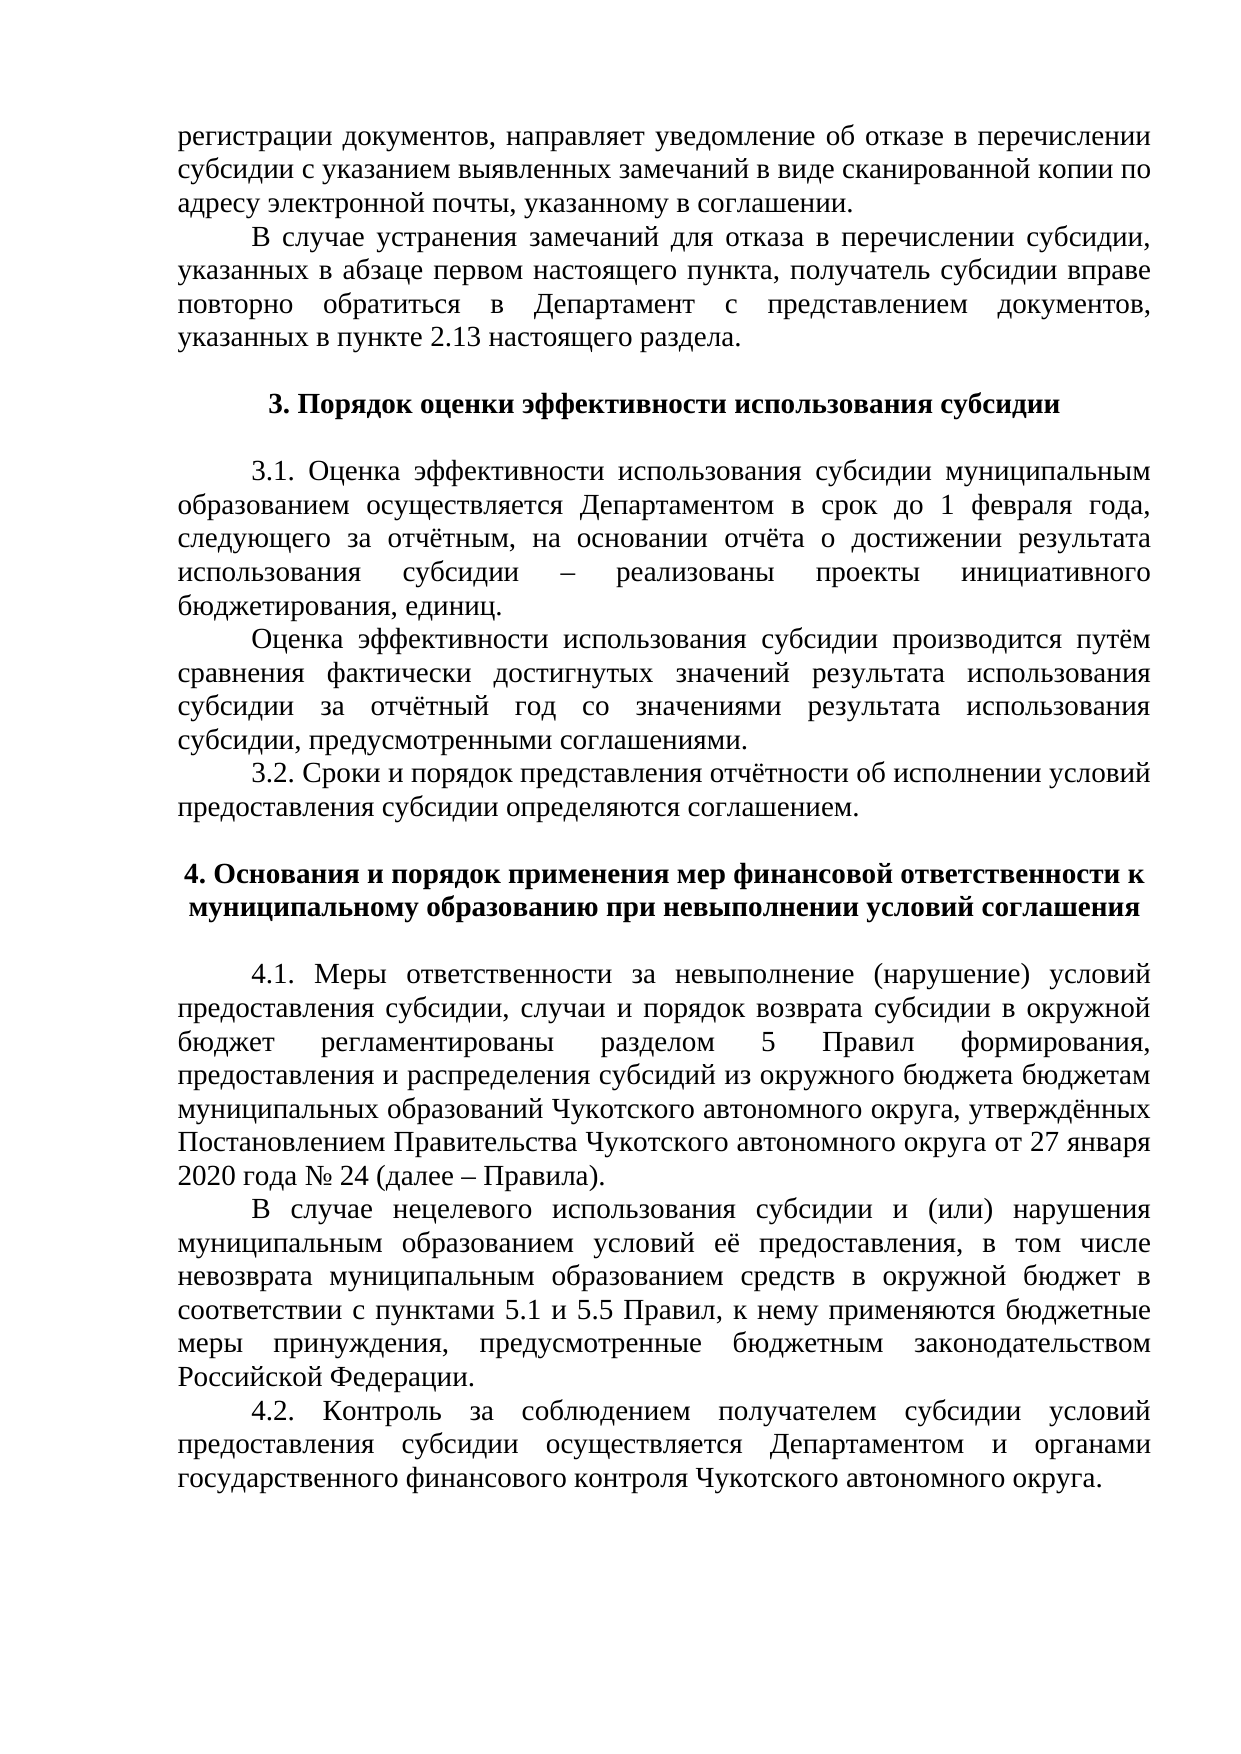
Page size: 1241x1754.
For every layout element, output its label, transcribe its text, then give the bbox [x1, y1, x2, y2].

text 3.2. Сроки и порядок представления отчётности об исполнении условий предоставления субсидии определяются соглашением. [177, 755, 1152, 822]
text 4.2. Контроль за соблюдением получателем субсидии условий предоставления субсидии осуществляется Департаментом и органами государственного финансового контроля Чукотского автономного округа. [177, 1393, 1152, 1493]
text В случае нецелевого использования субсидии и (или) нарушения муниципальным образованием условий её предоставления, в том числе невозврата муниципальным образованием средств в окружной бюджет в соответствии с пунктами 5.1 и 5.5 Правил, к нему применяются бюджетные меры принуждения, предусмотренные бюджетным законодательством Российской Федерации. [177, 1191, 1152, 1393]
text В случае устранения замечаний для отказа в перечислении субсидии, указанных в абзаце первом настоящего пункта, получатель субсидии вправе повторно обратиться в Департамент с представлением документов, указанных в пункте 2.13 настоящего раздела. [177, 219, 1152, 353]
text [177, 118, 1152, 219]
text 4.1. Меры ответственности за невыполнение (нарушение) условий предоставления субсидии, случаи и порядок возврата субсидии в окружной бюджет регламентированы разделом 5 Правил формирования, предоставления и распределения субсидий из окружного бюджета бюджетам муниципальных образований Чукотского автономного округа, утверждённых Постановлением Правительства Чукотского автономного округа от 27 января 2020 года № 24 (далее – Правила). [177, 957, 1152, 1191]
text Оценка эффективности использования субсидии производится путём сравнения фактически достигнутых значений результата использования субсидии за отчётный год со значениями результата использования субсидии, предусмотренными соглашениями. [177, 621, 1152, 755]
subtitle 4. Основания и порядок применения мер финансовой ответственности к муниципальному образованию при невыполнении условий соглашения [177, 856, 1152, 923]
subtitle 3. Порядок оценки эффективности использования субсидии [177, 386, 1152, 420]
text 3.1. Оценка эффективности использования субсидии муниципальным образованием осуществляется Департаментом в срок до 1 февраля года, следующего за отчётным, на основании отчёта о достижении результата использования субсидии – реализованы проекты инициативного бюджетирования, единиц. [177, 453, 1152, 621]
